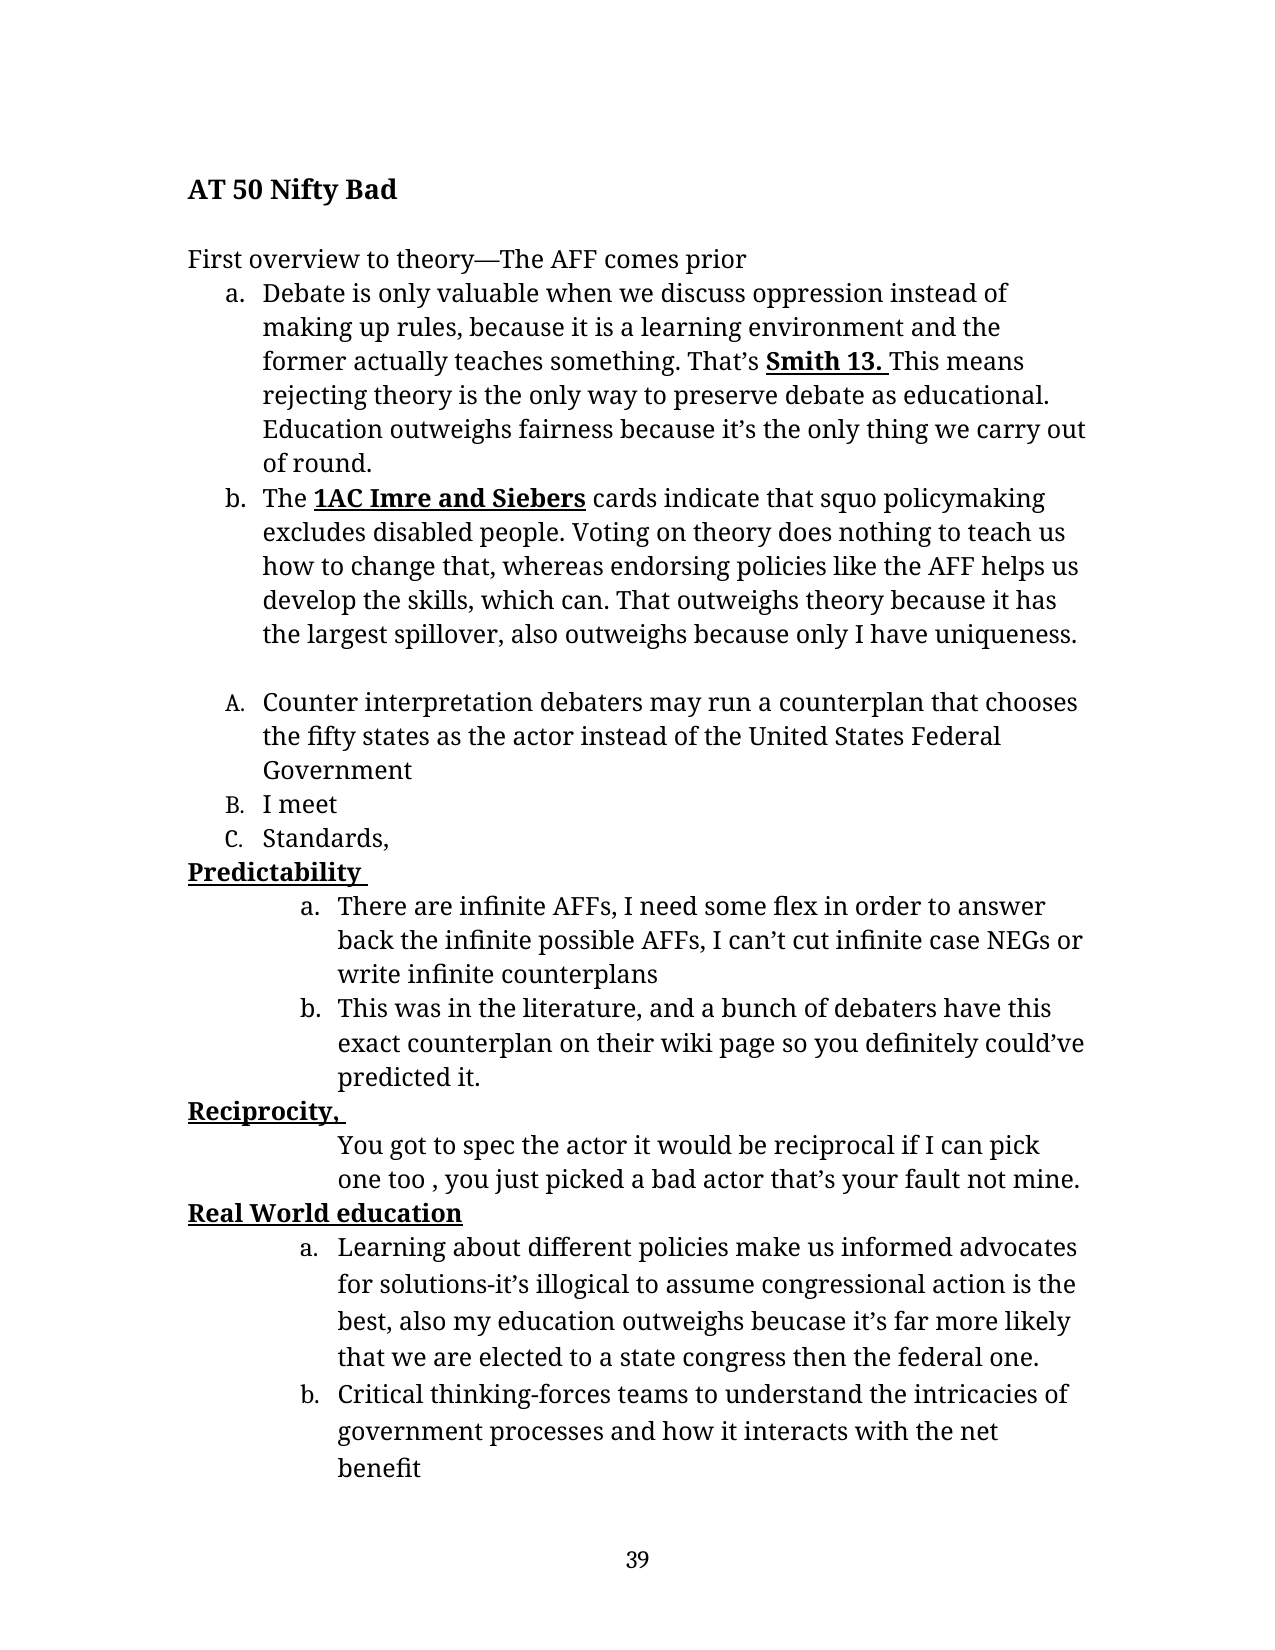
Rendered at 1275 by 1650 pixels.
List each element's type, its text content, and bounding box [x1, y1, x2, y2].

list This was in the literature, and a bunch of debaters have this exact counterplan on their wiki page so you definitely could’ve predicted it. [300, 991, 1087, 1093]
text You got to spec the actor it would be reciprocal if I can pick one too , you just picked a bad actor that’s your fault not mine. [337, 1127, 1087, 1196]
list Debate is only valuable when we discuss oppression instead of making up rules, because it is a learning environment and the former actually teaches something. That’s Smith 13. This means rejecting theory is the only way to preserve debate as educational. Education outweighs fairness because it’s the only thing we carry out of round. [225, 276, 1087, 480]
list The 1AC Imre and Siebers cards indicate that squo policymaking excludes disabled people. Voting on theory does nothing to teach us how to change that, whereas endorsing policies like the AFF helps us develop the skills, which can. That outweighs theory because it has the largest spillover, also outweighs because only I have uniqueness. [225, 480, 1087, 651]
subtitle AT 50 Nifty Bad [187, 171, 1087, 208]
text Predictability [187, 855, 1087, 889]
list Critical thinking-forces teams to understand the intricacies of government processes and how it interacts with the net benefit [300, 1377, 1087, 1484]
text Real World education [187, 1196, 1087, 1229]
list Learning about different policies make us informed advocates for solutions-it’s illogical to assume congressional action is the best, also my education outweighs beucase it’s far more likely that we are elected to a state congress then the federal one. [300, 1229, 1087, 1374]
list Standards, [225, 821, 1087, 855]
list There are infinite AFFs, I need some flex in order to answer back the infinite possible AFFs, I can’t cut infinite case NEGs or write infinite counterplans [300, 889, 1087, 991]
text Reciprocity, [187, 1093, 1087, 1127]
text First overview to theory—The AFF comes prior [187, 242, 1087, 276]
list Counter interpretation debaters may run a counterplan that chooses the fifty states as the actor instead of the United States Federal Government [225, 684, 1087, 787]
list I meet [225, 787, 1087, 821]
